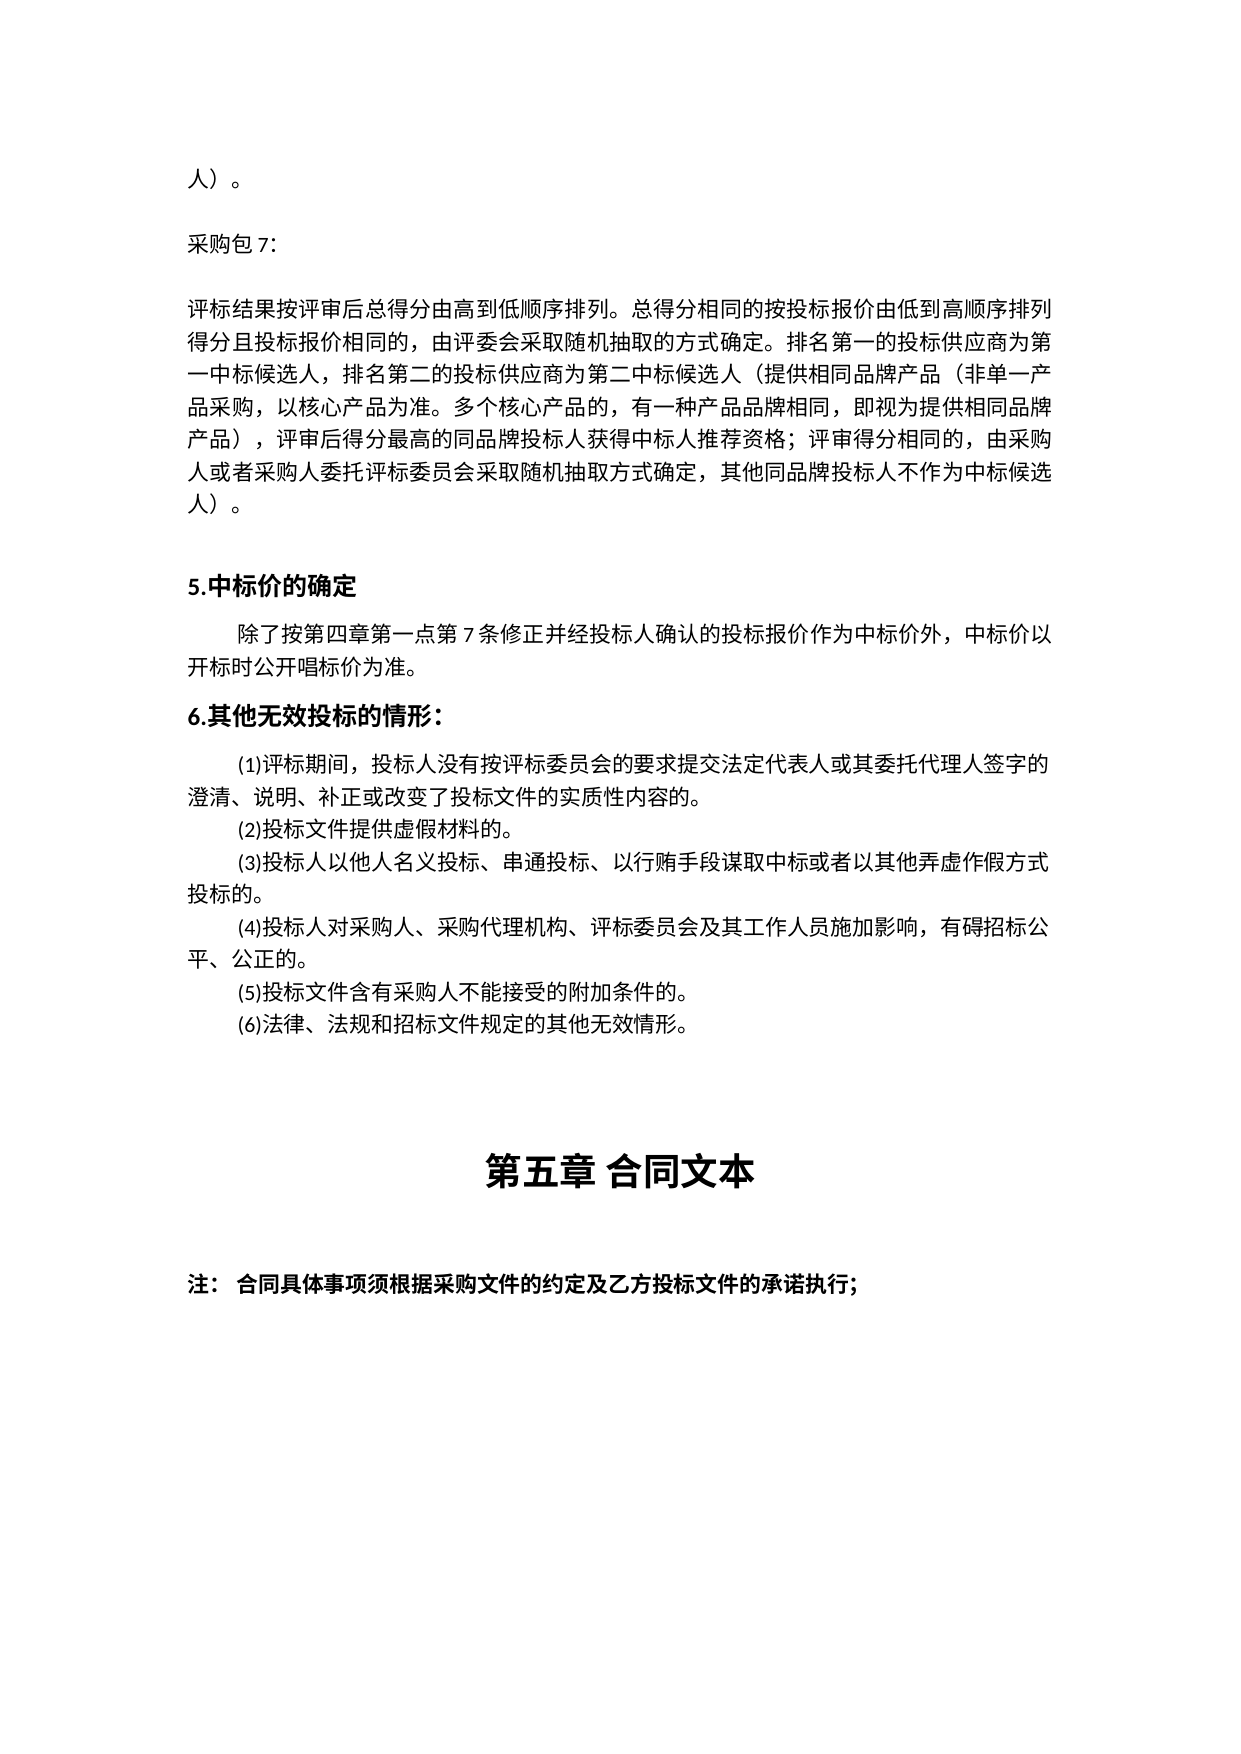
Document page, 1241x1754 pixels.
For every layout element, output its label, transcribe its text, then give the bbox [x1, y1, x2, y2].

text (3)投标人以他人名义投标、串通投标、以行贿手段谋取中标或者以其他弄虚作假方式投标的。 [187, 844, 1053, 909]
text (4)投标人对采购人、采购代理机构、评标委员会及其工作人员施加影响，有碍招标公平、公正的。 [187, 909, 1053, 974]
text 注： 合同具体事项须根据采购文件的约定及乙方投标文件的承诺执行； [187, 1267, 1053, 1299]
text 采购包7： [187, 227, 1053, 259]
text (2)投标文件提供虚假材料的。 [187, 812, 1053, 844]
text 除了按第四章第一点第7条修正并经投标人确认的投标报价作为中标价外，中标价以开标时公开唱标价为准。 [187, 617, 1053, 682]
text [187, 162, 1053, 194]
text (1)评标期间，投标人没有按评标委员会的要求提交法定代表人或其委托代理人签字的澄清、说明、补正或改变了投标文件的实质性内容的。 [187, 747, 1053, 812]
text 6.其他无效投标的情形： [187, 682, 1053, 747]
text 第五章 合同文本 [187, 1137, 1053, 1202]
text 5.中标价的确定 [187, 552, 1053, 617]
text (6)法律、法规和招标文件规定的其他无效情形。 [187, 1007, 1053, 1039]
text (5)投标文件含有采购人不能接受的附加条件的。 [187, 974, 1053, 1007]
